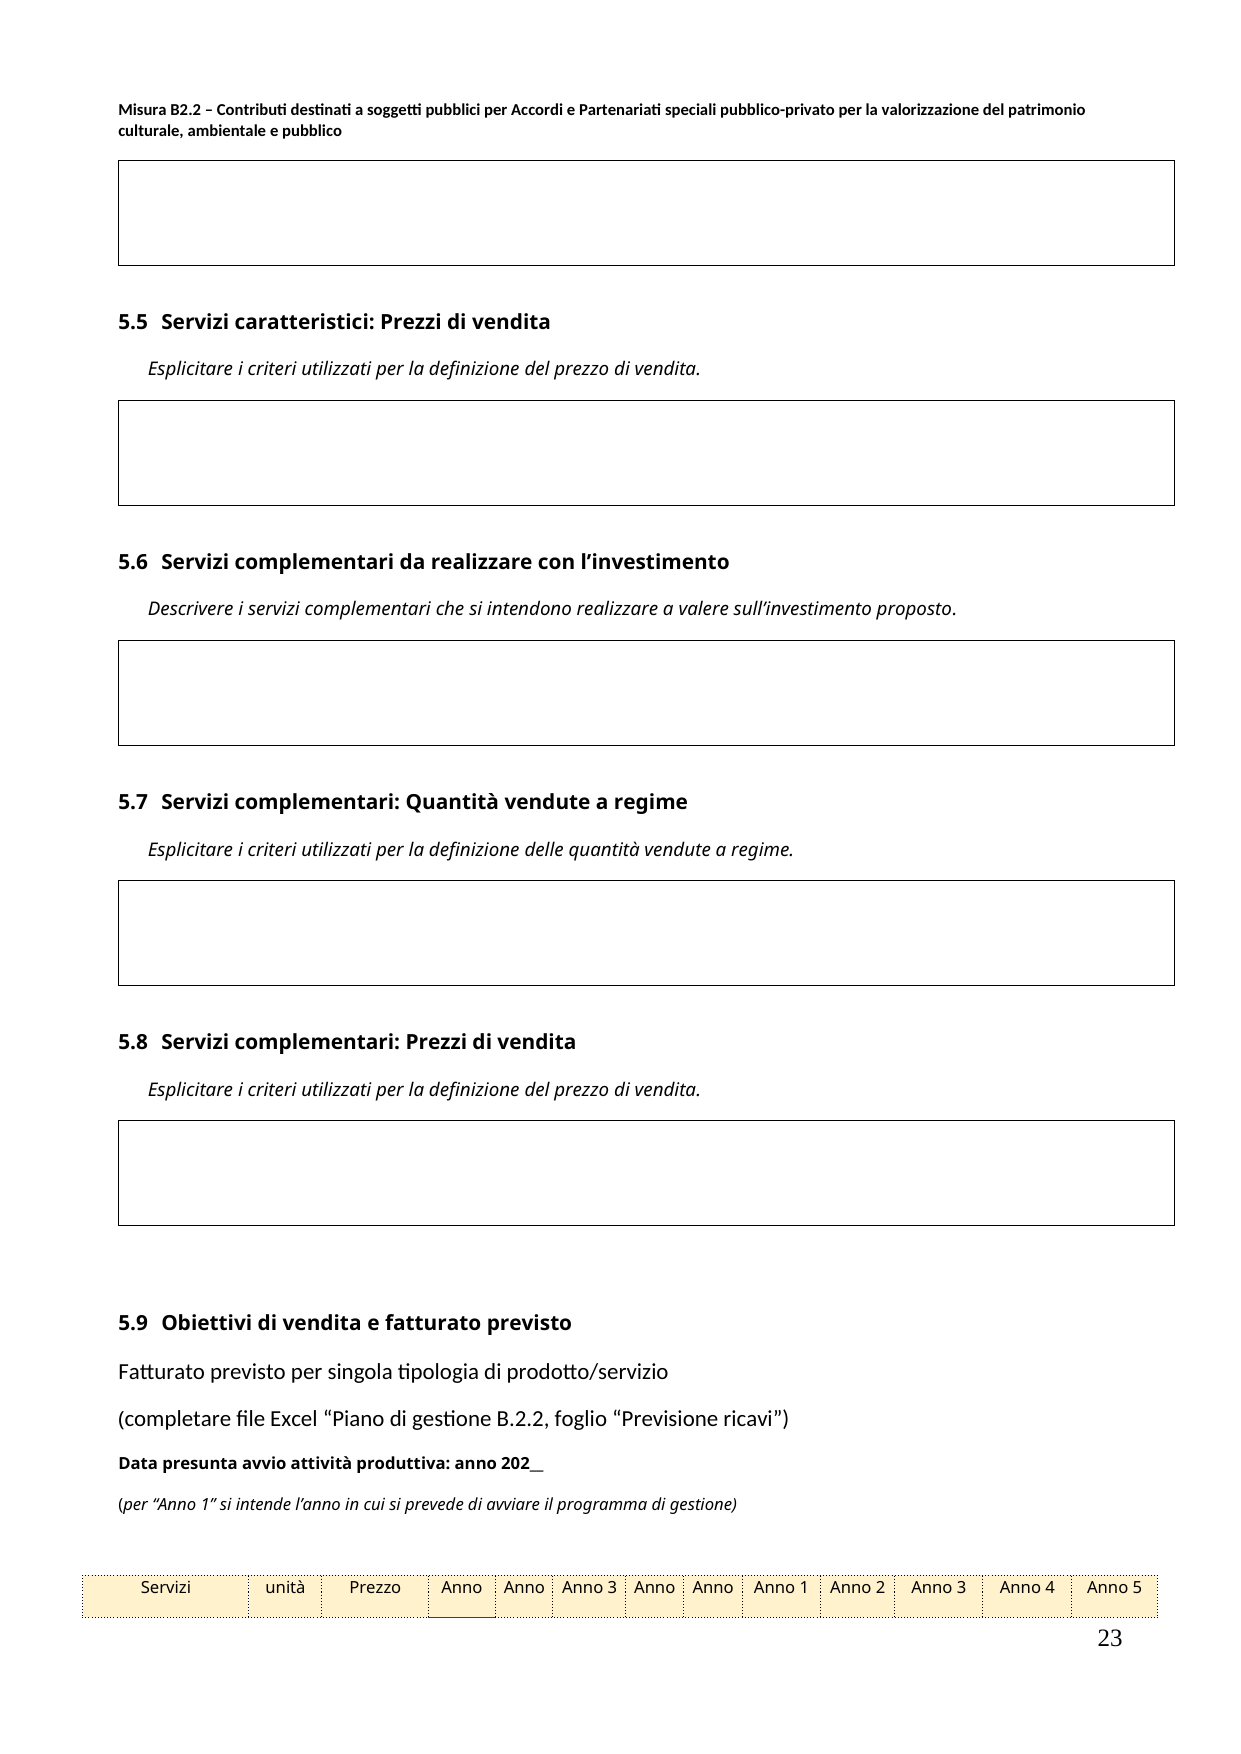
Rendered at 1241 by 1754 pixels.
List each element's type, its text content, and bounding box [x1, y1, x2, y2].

table_header Anno 1 [428, 1575, 495, 1617]
text Esplicitare i criteri utilizzati per la definizione del prezzo di vendita. [148, 356, 1122, 381]
table_header Anno 5 [684, 1575, 742, 1617]
table_header Anno 3 [894, 1575, 983, 1617]
subtitle Obiettivi di vendita e fatturato previsto [118, 1308, 1122, 1337]
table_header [83, 1575, 248, 1617]
table_header Anno 2 [495, 1575, 553, 1617]
table_header unità di misura [249, 1575, 322, 1617]
subtitle Servizi complementari: Quantità vendute a regime [118, 787, 1122, 815]
text Esplicitare i criteri utilizzati per la definizione delle quantità vendute a regime. [148, 836, 1122, 861]
text Fatturato previsto per singola tipologia di prodotto/servizio [118, 1357, 1122, 1385]
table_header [322, 1575, 428, 1617]
table_header Anno 3 [553, 1575, 626, 1617]
table_header Anno 4 [983, 1575, 1071, 1617]
table_header [119, 641, 1174, 745]
subtitle Servizi complementari: Prezzi di vendita [118, 1027, 1122, 1056]
table_header [119, 161, 1174, 264]
table_header [119, 881, 1174, 985]
table_header Anno 1 [742, 1575, 821, 1617]
table_header Anno 2 [821, 1575, 894, 1617]
subtitle Servizi complementari da realizzare con l’investimento [118, 547, 1122, 575]
table_header Anno 4 [626, 1575, 683, 1617]
table_header Anno 5 [1071, 1575, 1157, 1617]
table_header [119, 401, 1174, 505]
text (completare file Excel “Piano di gestione B.2.2, foglio “Previsione ricavi”) [118, 1404, 1122, 1432]
subtitle Servizi caratteristici: Prezzi di vendita [118, 307, 1122, 335]
text Data presunta avvio attività produttiva: anno 202__ [118, 1451, 1122, 1474]
text Descrivere i servizi complementari che si intendono realizzare a valere sull’investimento proposto. [148, 596, 1122, 621]
text (per “Anno 1” si intende l’anno in cui si prevede di avviare il programma di gestione) [118, 1492, 1122, 1515]
table_header [119, 1121, 1174, 1225]
text Esplicitare i criteri utilizzati per la definizione del prezzo di vendita. [148, 1076, 1122, 1101]
